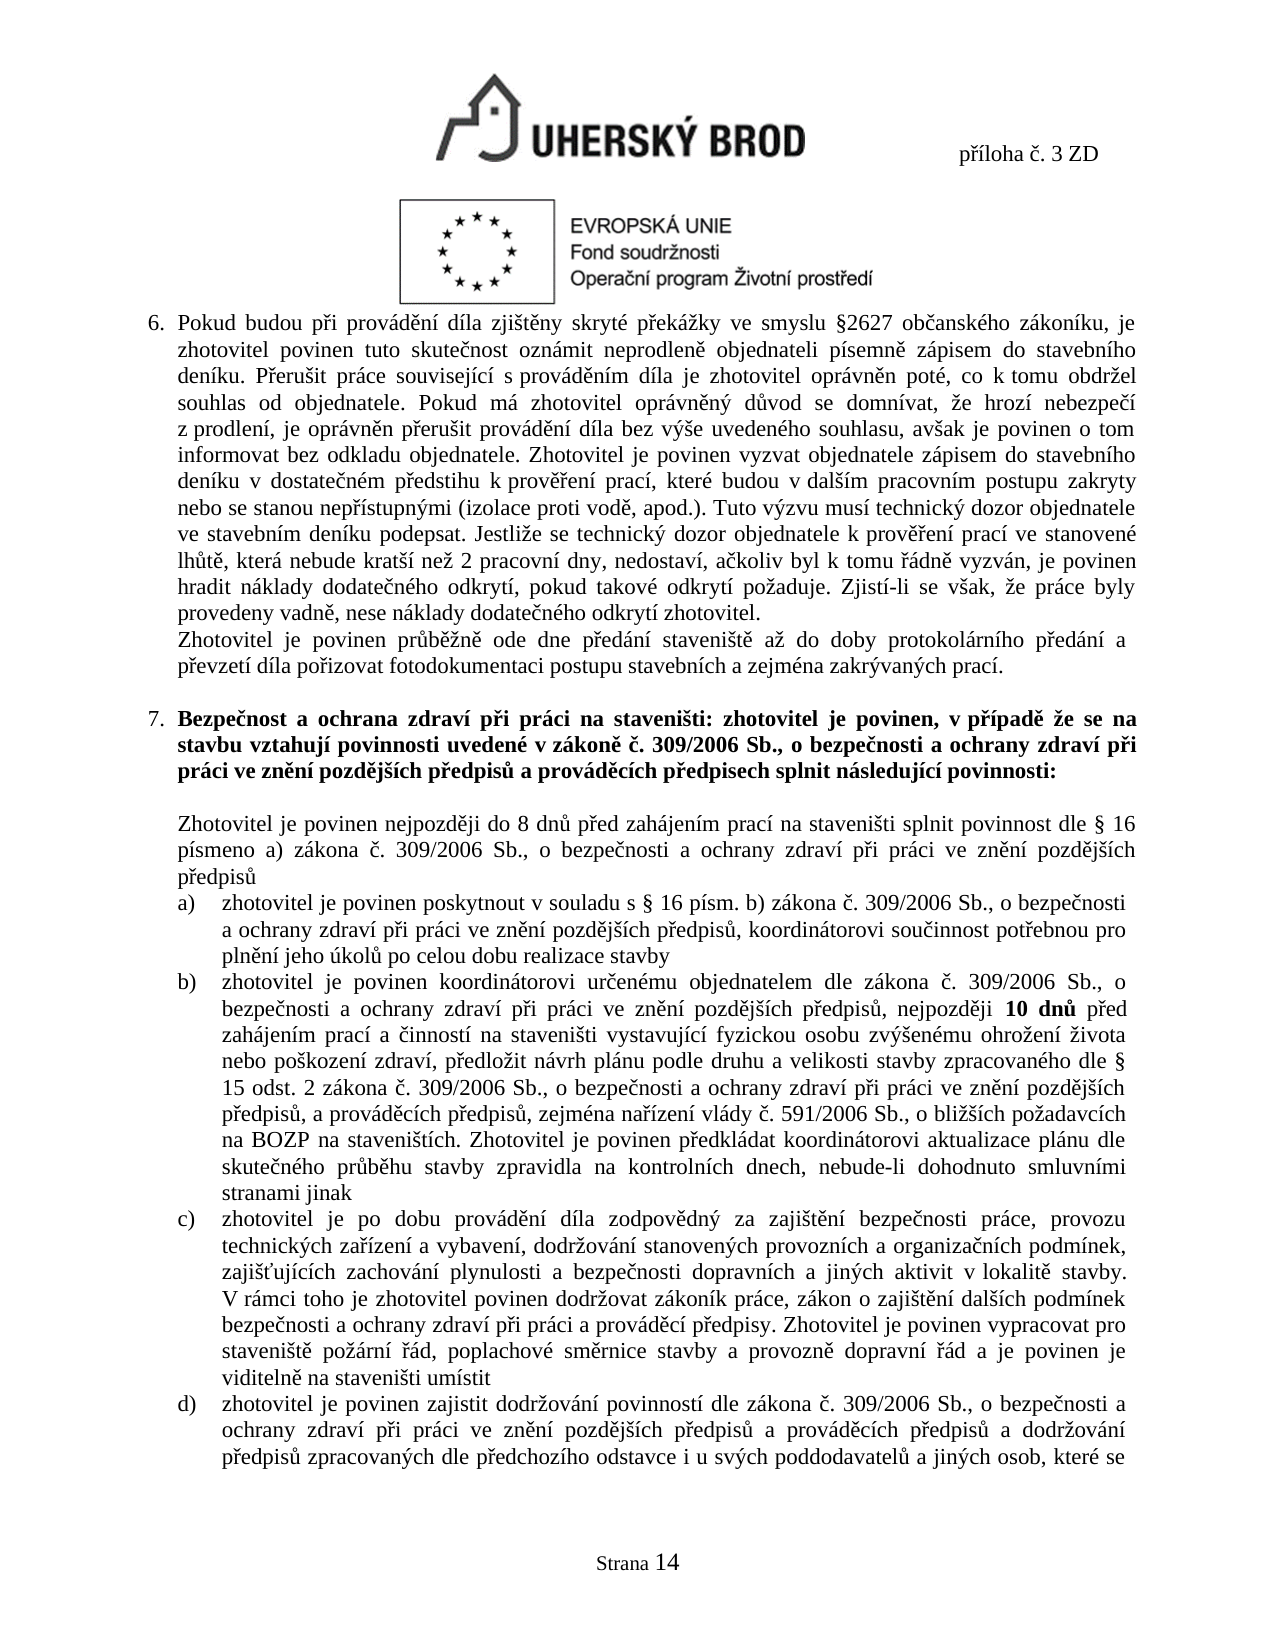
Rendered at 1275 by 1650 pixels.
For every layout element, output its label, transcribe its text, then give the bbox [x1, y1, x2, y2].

list zhotovitel je povinen poskytnout v souladu s § 16 písm. b) zákona č. 309/2006 Sb., o bezpečnosti a ochrany zdraví při práci ve znění pozdějších předpisů, koordinátorovi součinnost potřebnou pro plnění jeho úkolů po celou dobu realizace stavby [177, 889, 1127, 968]
list zhotovitel je povinen koordinátorovi určenému objednatelem dle zákona č. 309/2006 Sb., o bezpečnosti a ochrany zdraví při práci ve znění pozdějších předpisů, nejpozději 10 dnů před zahájením prací a činností na staveništi vystavující fyzickou osobu zvýšenému ohrožení života nebo poškození zdraví, předložit návrh plánu podle druhu a velikosti stavby zpracovaného dle § 15 odst. 2 zákona č. 309/2006 Sb., o bezpečnosti a ochrany zdraví při práci ve znění pozdějších předpisů, a prováděcích předpisů, zejména nařízení vlády č. 591/2006 Sb., o bližších požadavcích na BOZP na staveništích. Zhotovitel je povinen předkládat koordinátorovi aktualizace plánu dle skutečného průběhu stavby zpravidla na kontrolních dnech, nebude-li dohodnuto smluvními stranami jinak [177, 968, 1127, 1206]
picture [435, 73, 805, 162]
list zhotovitel je po dobu provádění díla zodpovědný za zajištění bezpečnosti práce, provozu technických zařízení a vybavení, dodržování stanovených provozních a organizačních podmínek, zajišťujících zachování plynulosti a bezpečnosti dopravních a jiných aktivit v lokalitě stavby. V rámci toho je zhotovitel povinen dodržovat zákoník práce, zákon o zajištění dalších podmínek bezpečnosti a ochrany zdraví při práci a prováděcí předpisy. Zhotovitel je povinen vypracovat pro staveniště požární řád, poplachové směrnice stavby a provozně dopravní řád a je povinen je viditelně na staveništi umístit [177, 1206, 1127, 1390]
picture [396, 195, 879, 310]
text Zhotovitel je povinen nejpozději do 8 dnů před zahájením prací na staveništi splnit povinnost dle § 16 písmeno a) zákona č. 309/2006 Sb., o bezpečnosti a ochrany zdraví při práci ve znění pozdějších předpisů [177, 810, 1137, 889]
list Pokud budou při provádění díla zjištěny skryté překážky ve smyslu §2627 občanského zákoníku, je zhotovitel povinen tuto skutečnost oznámit neprodleně objednateli písemně zápisem do stavebního deníku. Přerušit práce související s prováděním díla je zhotovitel oprávněn poté, co k tomu obdržel souhlas od objednatele. Pokud má zhotovitel oprávněný důvod se domnívat, že hrozí nebezpečí z prodlení, je oprávněn přerušit provádění díla bez výše uvedeného souhlasu, avšak je povinen o tom informovat bez odkladu objednatele. Zhotovitel je povinen vyzvat objednatele zápisem do stavebního deníku v dostatečném předstihu k prověření prací, které budou v dalším pracovním postupu zakryty nebo se stanou nepřístupnými (izolace proti vodě, apod.). Tuto výzvu musí technický dozor objednatele ve stavebním deníku podepsat. Jestliže se technický dozor objednatele k prověření prací ve stanovené lhůtě, která nebude kratší než 2 pracovní dny, nedostaví, ačkoliv byl k tomu řádně vyzván, je povinen hradit náklady dodatečného odkrytí, pokud takové odkrytí požaduje. Zjistí-li se však, že práce byly provedeny vadně, nese náklady dodatečného odkrytí zhotovitel. [148, 309, 1137, 626]
list Bezpečnost a ochrana zdraví při práci na staveništi: zhotovitel je povinen, v případě že se na stavbu vztahují povinnosti uvedené v zákoně č. 309/2006 Sb., o bezpečnosti a ochrany zdraví při práci ve znění pozdějších předpisů a prováděcích předpisech splnit následující povinnosti: [148, 705, 1137, 784]
list Zhotovitel je povinen průběžně ode dne předání staveniště až do doby protokolárního předání a převzetí díla pořizovat fotodokumentaci postupu stavebních a zejména zakrývaných prací. [177, 626, 1127, 678]
